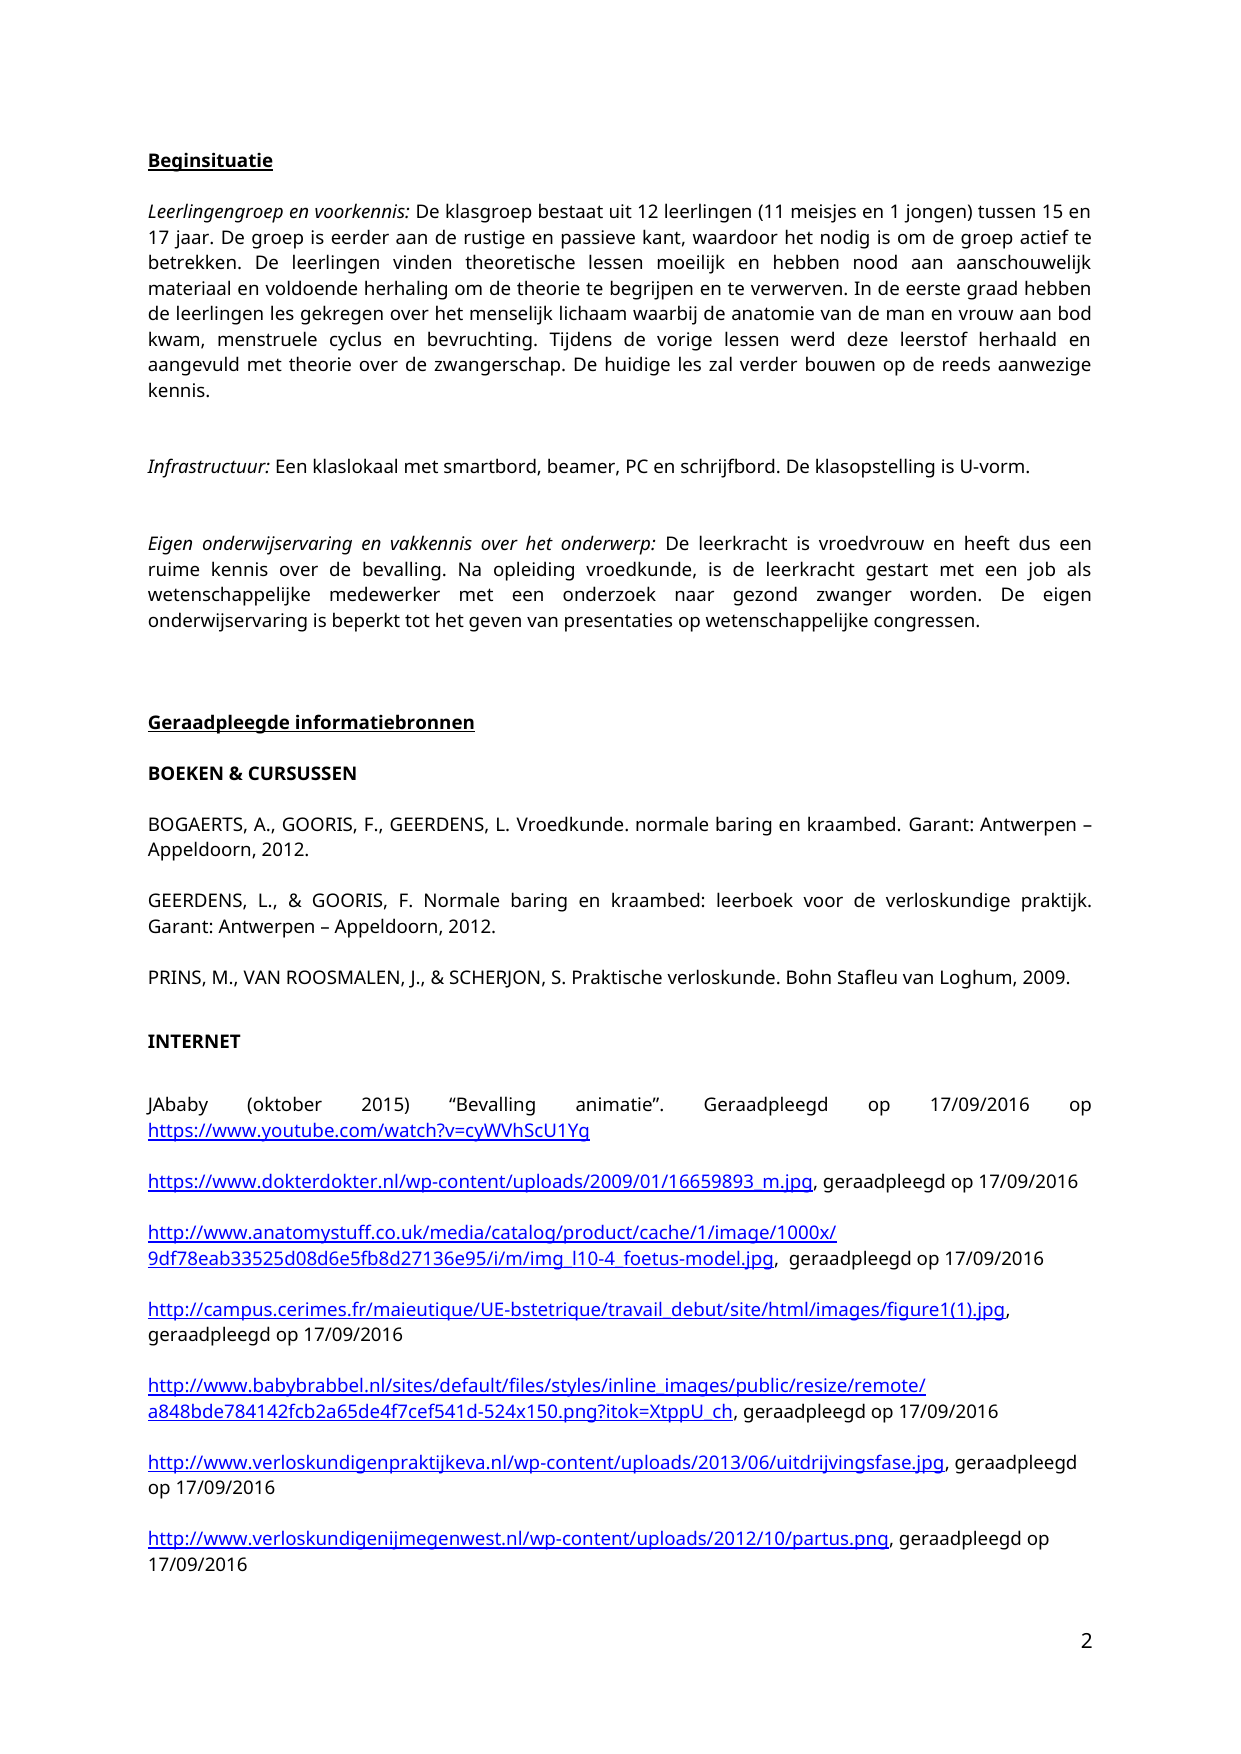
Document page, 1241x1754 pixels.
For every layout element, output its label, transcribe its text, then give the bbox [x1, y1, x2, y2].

text http://campus.cerimes.fr/maieutique/UE-bstetrique/travail_debut/site/html/images/figure1(1).jpg, geraadpleegd op 17/09/2016 [148, 1296, 1093, 1347]
text PRINS, M., VAN ROOSMALEN, J., & SCHERJON, S. Praktische verloskunde. Bohn Stafleu van Loghum, 2009. [148, 964, 1093, 990]
text Infrastructuur: Een klaslokaal met smartbord, beamer, PC en schrijfbord. De klasopstelling is U-vorm. [148, 454, 1093, 479]
text http://www.babybrabbel.nl/sites/default/files/styles/inline_images/public/resize/remote/a848bde784142fcb2a65de4f7cef541d-524x150.png?itok=XtppU_ch, geraadpleegd op 17/09/2016 [148, 1372, 1093, 1423]
text Eigen onderwijservaring en vakkennis over het onderwerp: De leerkracht is vroedvrouw en heeft dus een ruime kennis over de bevalling. Na opleiding vroedkunde, is de leerkracht gestart met een job als wetenschappelijke medewerker met een onderzoek naar gezond zwanger worden. De eigen onderwijservaring is beperkt tot het geven van presentaties op wetenschappelijke congressen. [148, 530, 1093, 632]
text BOEKEN & CURSUSSEN [148, 760, 1093, 786]
text Geraadpleegde informatiebronnen [148, 709, 1093, 734]
text https://www.dokterdokter.nl/wp-content/uploads/2009/01/16659893_m.jpg, geraadpleegd op 17/09/2016 [148, 1168, 1093, 1194]
text Beginsituatie [148, 148, 1093, 173]
text JAbaby (oktober 2015) “Bevalling animatie”. Geraadpleegd op 17/09/2016 op https://www.youtube.com/watch?v=cyWVhScU1Yg [148, 1092, 1093, 1143]
text http://www.verloskundigenpraktijkeva.nl/wp-content/uploads/2013/06/uitdrijvingsfase.jpg, geraadpleegd op 17/09/2016 [148, 1449, 1093, 1500]
text Leerlingengroep en voorkennis: De klasgroep bestaat uit 12 leerlingen (11 meisjes en 1 jongen) tussen 15 en 17 jaar. De groep is eerder aan de rustige en passieve kant, waardoor het nodig is om de groep actief te betrekken. De leerlingen vinden theoretische lessen moeilijk en hebben nood aan aanschouwelijk materiaal en voldoende herhaling om de theorie te begrijpen en te verwerven. In de eerste graad hebben de leerlingen les gekregen over het menselijk lichaam waarbij de anatomie van de man en vrouw aan bod kwam, menstruele cyclus en bevruchting. Tijdens de vorige lessen werd deze leerstof herhaald en aangevuld met theorie over de zwangerschap. De huidige les zal verder bouwen op de reeds aanwezige kennis. [148, 199, 1093, 403]
text Bogaerts, A., Gooris, F., Geerdens, L. Vroedkunde. normale baring en kraambed. Garant: Antwerpen – Appeldoorn, 2012. [148, 811, 1093, 862]
text INTERNET [148, 1028, 1093, 1053]
text GEERDENS, L., & GOORIS, F. Normale baring en kraambed: leerboek voor de verloskundige praktijk. Garant: Antwerpen – Appeldoorn, 2012. [148, 888, 1093, 939]
text http://www.anatomystuff.co.uk/media/catalog/product/cache/1/image/1000x/9df78eab33525d08d6e5fb8d27136e95/i/m/img_l10-4_foetus-model.jpg, geraadpleegd op 17/09/2016 [148, 1219, 1093, 1270]
text http://www.verloskundigenijmegenwest.nl/wp-content/uploads/2012/10/partus.png, geraadpleegd op 17/09/2016 [148, 1526, 1093, 1577]
